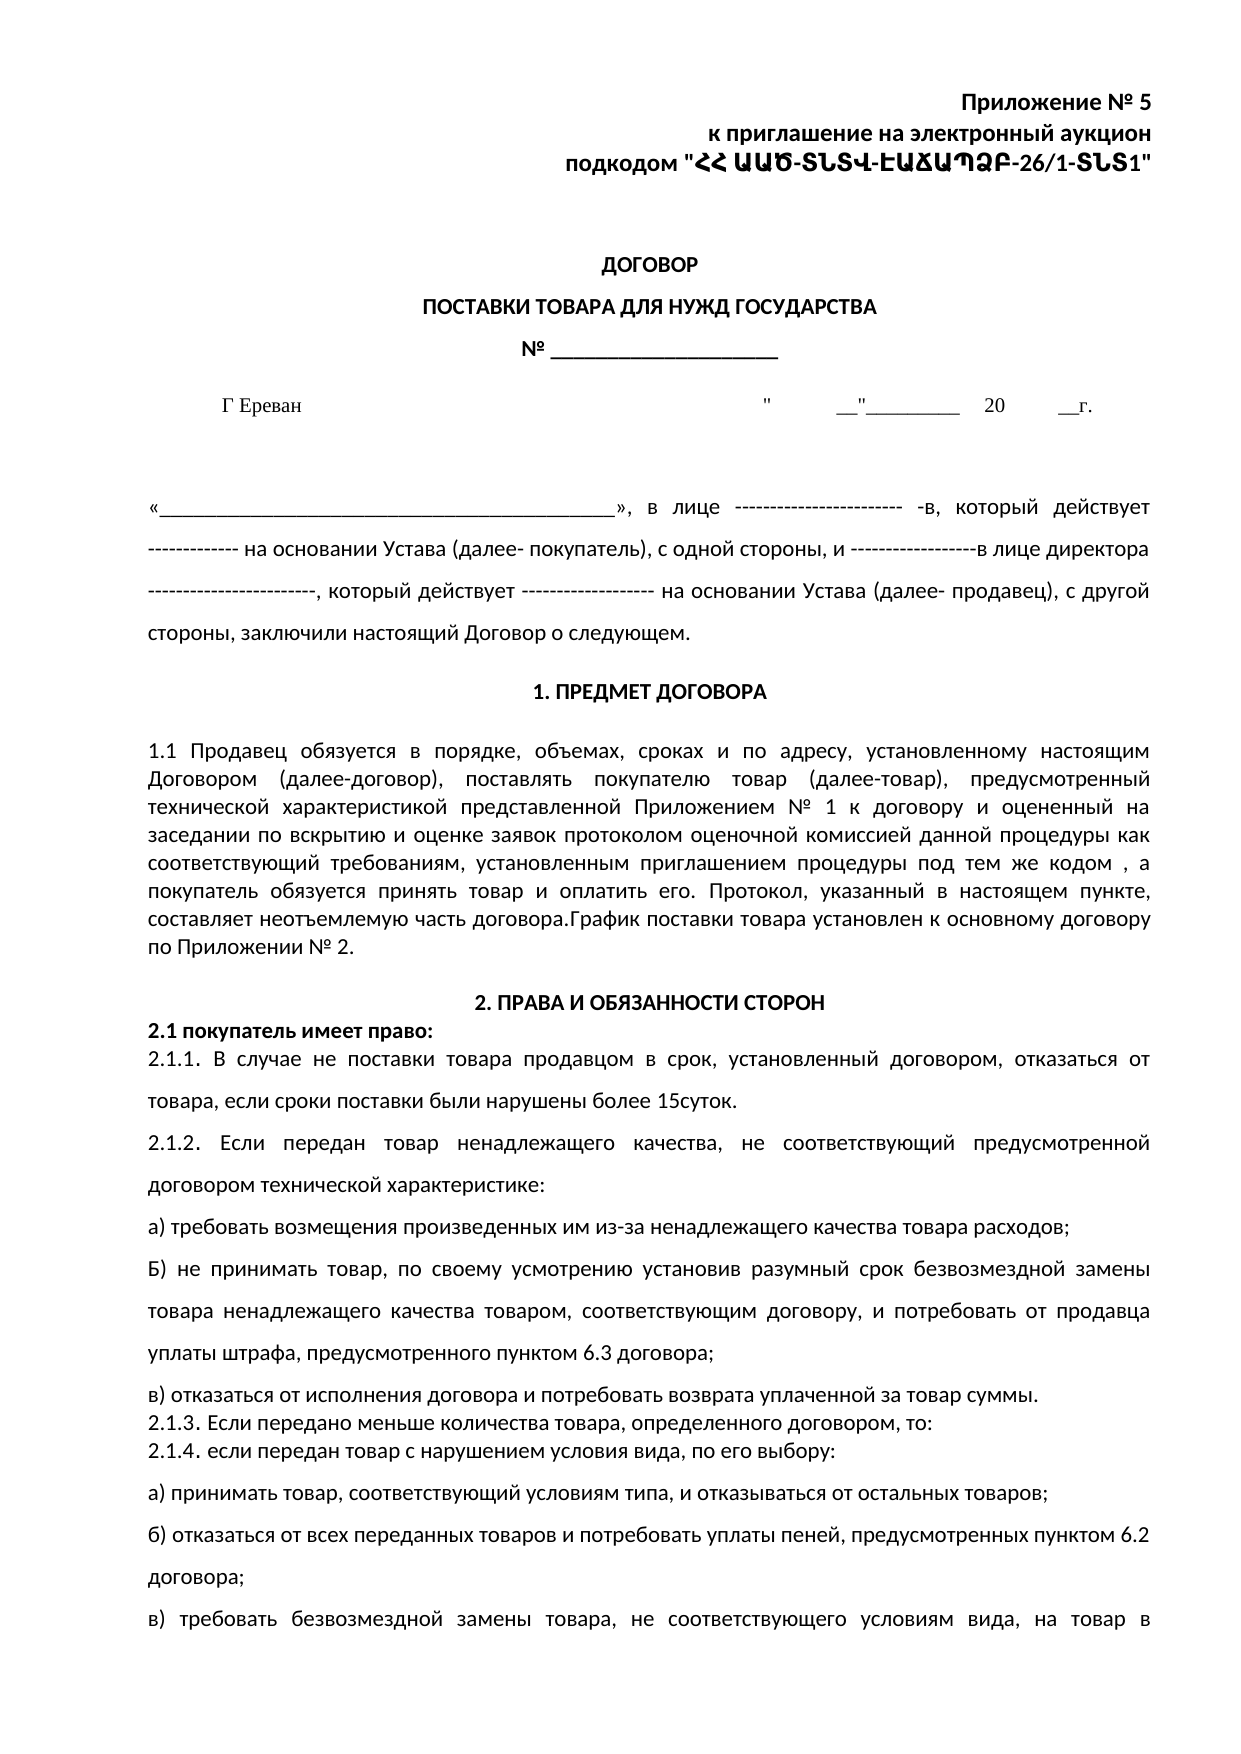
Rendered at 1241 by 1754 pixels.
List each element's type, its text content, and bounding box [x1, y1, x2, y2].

list 2.1.1․ В случае не поставки товара продавцом в срок, установленный договором, отказаться от товара, если сроки поставки были нарушены более 15суток. [148, 1044, 1152, 1114]
list Б) не принимать товар, по своему усмотрению установив разумный срок безвозмездной замены товара ненадлежащего качества товаром, соответствующим договору, и потребовать от продавца уплаты штрафа, предусмотренного пунктом 6.3 договора; [148, 1254, 1152, 1366]
text 2.1.3․ Если передано меньше количества товара, определенного договором, то: [148, 1408, 1152, 1436]
list 2. ПРАВА И ОБЯЗАННОСТИ СТОРОН [148, 988, 1152, 1016]
table_header " __"_________ 20 __г. [620, 393, 1104, 434]
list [148, 1604, 1152, 1632]
text ПОСТАВКИ ТОВАРА ДЛЯ НУЖД ГОСУДАРСТВА [148, 292, 1152, 321]
text ДОГОВОР [148, 251, 1152, 278]
text «________________________________________», в лице ------------------------ -в, который действует ------------- на основании Устава (далее- покупатель), с одной стороны, и ------------------в лице директора ------------------------, который действует ------------------- на основании Устава (далее- продавец), с другой стороны, заключили настоящий Договор о следующем. [148, 492, 1152, 646]
table_header Г Ереван [136, 393, 620, 434]
list б) отказаться от всех переданных товаров и потребовать уплаты пеней, предусмотренных пунктом 6.2 договора; [148, 1520, 1152, 1590]
text 1. ПРЕДМЕТ ДОГОВОРА [148, 677, 1152, 705]
list а) требовать возмещения произведенных им из-за ненадлежащего качества товара расходов; [148, 1212, 1152, 1240]
text в) отказаться от исполнения договора и потребовать возврата уплаченной за товар суммы. [148, 1380, 1152, 1408]
text подкодом "ՀՀ ԱԱԾ-ՏՆՏՎ-ԷԱՃԱՊՁԲ-26/1-ՏՆՏ1" [177, 147, 1152, 178]
list 2.1.4․ если передан товар с нарушением условия вида, по его выбору: [148, 1436, 1152, 1464]
text № ____________________ [148, 334, 1152, 362]
text 2.1 покупатель имеет право: [148, 1016, 1152, 1044]
text Приложение № 5 [148, 86, 1152, 117]
list 2.1.2․ Если передан товар ненадлежащего качества, не соответствующий предусмотренной договором технической характеристике: [148, 1128, 1152, 1198]
text к приглашение на электронный аукцион [177, 117, 1152, 147]
list а) принимать товар, соответствующий условиям типа, и отказываться от остальных товаров; [148, 1478, 1152, 1506]
text 1.1 Продавец обязуется в порядке, объемах, сроках и по адресу, установленному настоящим Договором (далее-договор), поставлять покупателю товар (далее-товар), предусмотренный технической характеристикой представленной Приложением № 1 к договору и оцененный на заседании по вскрытию и оценке заявок протоколом оценочной комиссией данной процедуры как соответствующий требованиям, установленным приглашением процедуры под тем же кодом , а покупатель обязуется принять товар и оплатить его. Протокол, указанный в настоящем пункте, составляет неотъемлемую часть договора.График поставки товара установлен к основному договору по Приложении № 2. [148, 736, 1152, 960]
